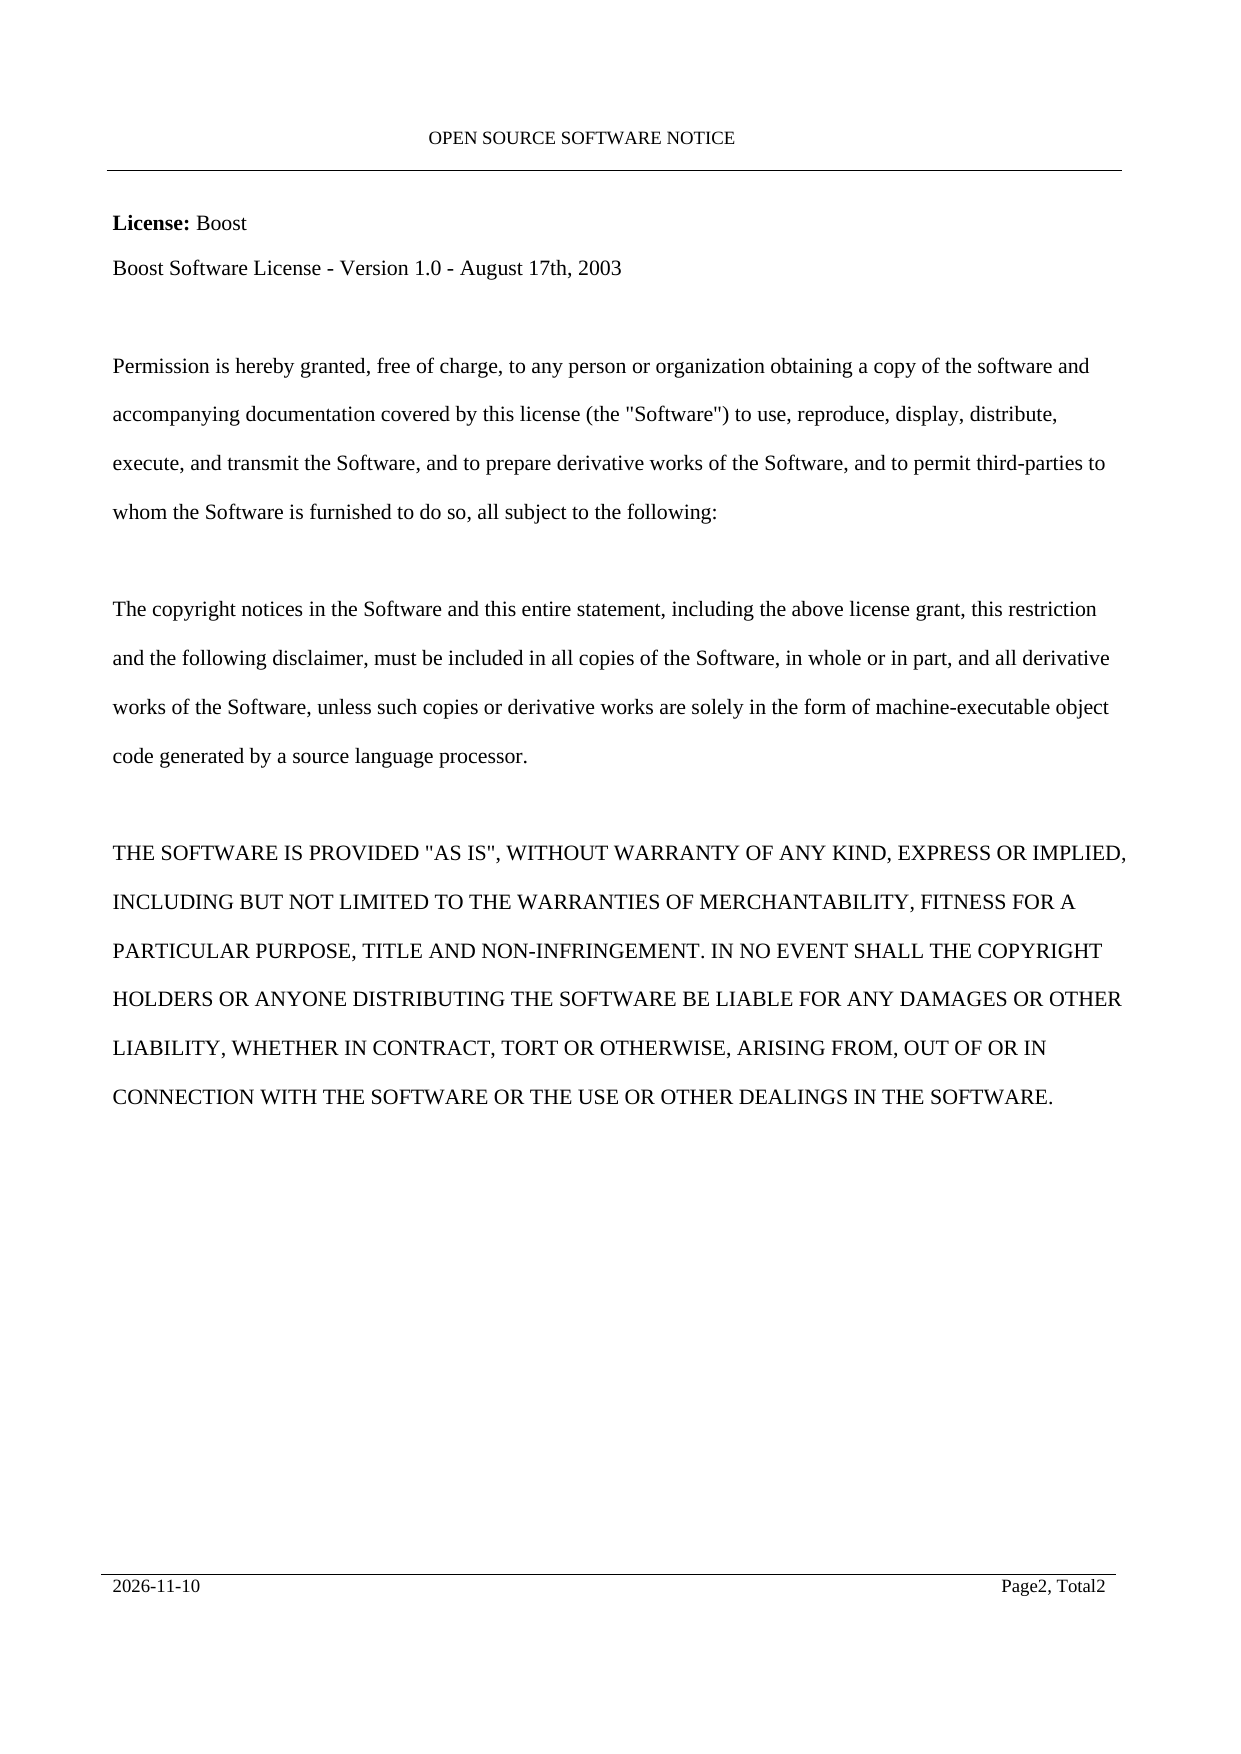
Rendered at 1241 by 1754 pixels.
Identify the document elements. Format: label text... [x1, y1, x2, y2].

text Boost Software License - Version 1.0 - August 17th, 2003 Permission is hereby granted, free of charge, to any person or organization obtaining a copy of the software and accompanying documentation covered by this license (the "Software") to use, reproduce, display, distribute, execute, and transmit the Software, and to prepare derivative works of the Software, and to permit third-parties to whom the Software is furnished to do so, all subject to the following: The copyright notices in the Software and this entire statement, including the above license grant, this restriction and the following disclaimer, must be included in all copies of the Software, in whole or in part, and all derivative works of the Software, unless such copies or derivative works are solely in the form of machine-executable object code generated by a source language processor. THE SOFTWARE IS PROVIDED "AS IS", WITHOUT WARRANTY OF ANY KIND, EXPRESS OR IMPLIED, INCLUDING BUT NOT LIMITED TO THE WARRANTIES OF MERCHANTABILITY, FITNESS FOR A PARTICULAR PURPOSE, TITLE AND NON-INFRINGEMENT. IN NO EVENT SHALL THE COPYRIGHT HOLDERS OR ANYONE DISTRIBUTING THE SOFTWARE BE LIABLE FOR ANY DAMAGES OR OTHER LIABILITY, WHETHER IN CONTRACT, TORT OR OTHERWISE, ARISING FROM, OUT OF OR IN CONNECTION WITH THE SOFTWARE OR THE USE OR OTHER DEALINGS IN THE SOFTWARE. [112, 251, 1128, 1113]
text License: Boost [112, 206, 1128, 239]
